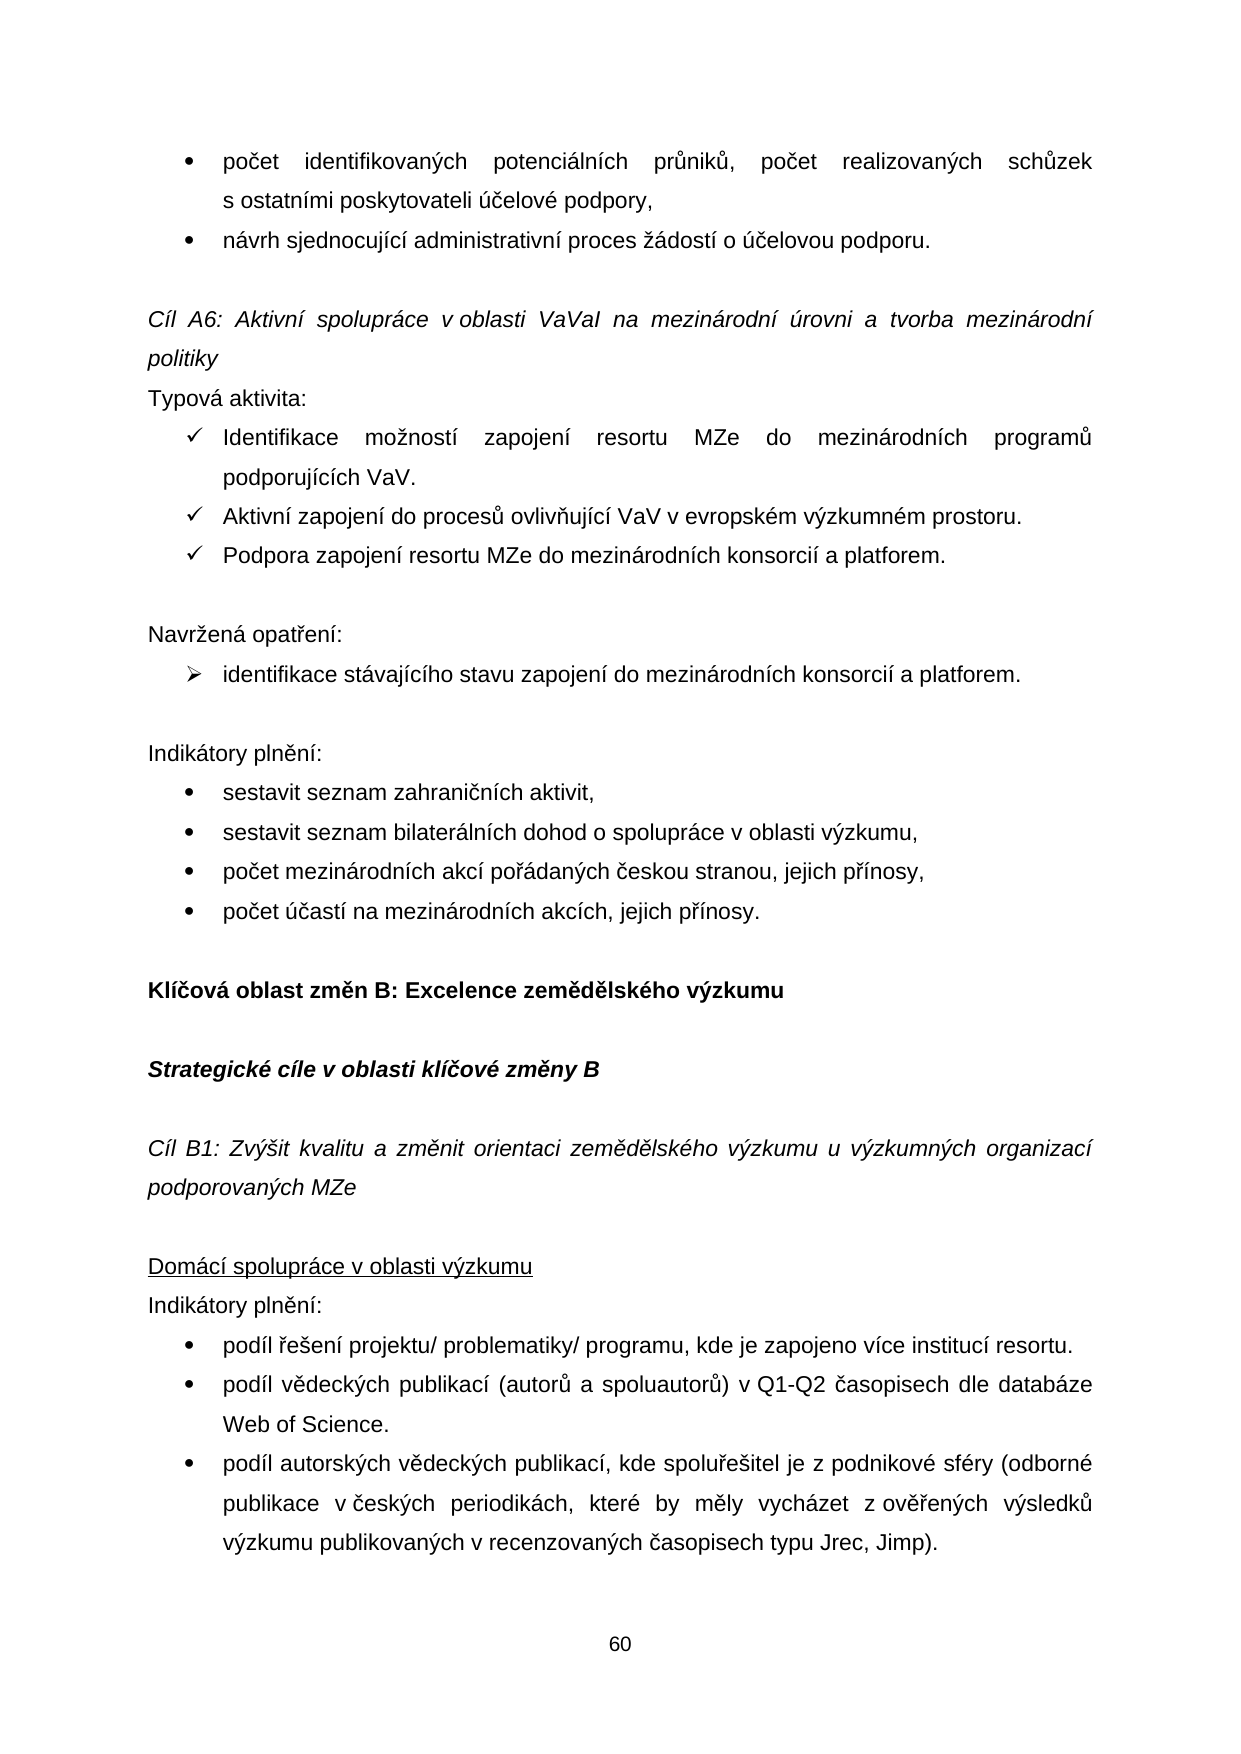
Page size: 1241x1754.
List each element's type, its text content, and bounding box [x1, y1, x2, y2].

list Aktivní zapojení do procesů ovlivňující VaV v evropském výzkumném prostoru. [185, 503, 1093, 529]
text Navržená opatření: [148, 621, 1093, 648]
list podíl autorských vědeckých publikací, kde spoluřešitel je z podnikové sféry (odborné publikace v českých periodikách, které by měly vycházet z ověřených výsledků výzkumu publikovaných v recenzovaných časopisech typu Jrec, Jimp). [185, 1450, 1093, 1556]
list Identifikace možností zapojení resortu MZe do mezinárodních programů podporujících VaV. [185, 424, 1093, 490]
text Indikátory plnění: [148, 1292, 1093, 1319]
subtitle Cíl A6: Aktivní spolupráce v oblasti VaVaI na mezinárodní úrovni a tvorba mezinárodní politiky [148, 306, 1093, 371]
list počet identifikovaných potenciálních průniků, počet realizovaných schůzek s ostatními poskytovateli účelové podpory, [185, 148, 1093, 213]
list podíl vědeckých publikací (autorů a spoluautorů) v Q1-Q2 časopisech dle databáze Web of Science. [185, 1371, 1093, 1437]
list návrh sjednocující administrativní proces žádostí o účelovou podporu. [185, 227, 1093, 253]
text Strategické cíle v oblasti klíčové změny B [148, 1056, 1093, 1082]
list podíl řešení projektu/ problematiky/ programu, kde je zapojeno více institucí resortu. [185, 1332, 1093, 1358]
text Typová aktivita: [148, 384, 1093, 411]
list Podpora zapojení resortu MZe do mezinárodních konsorcií a platforem. [185, 542, 1093, 569]
subtitle Klíčová oblast změn B: Excelence zemědělského výzkumu [148, 977, 1093, 1003]
subtitle Cíl B1: Zvýšit kvalitu a změnit orientaci zemědělského výzkumu u výzkumných organizací podporovaných MZe [148, 1134, 1093, 1200]
list sestavit seznam zahraničních aktivit, [185, 779, 1093, 806]
list počet mezinárodních akcí pořádaných českou stranou, jejich přínosy, [185, 858, 1093, 884]
text Indikátory plnění: [148, 740, 1093, 766]
list identifikace stávajícího stavu zapojení do mezinárodních konsorcií a platforem. [185, 661, 1093, 687]
text Domácí spolupráce v oblasti výzkumu [148, 1253, 1093, 1279]
list počet účastí na mezinárodních akcích, jejich přínosy. [185, 898, 1093, 924]
list sestavit seznam bilaterálních dohod o spolupráce v oblasti výzkumu, [185, 819, 1093, 845]
